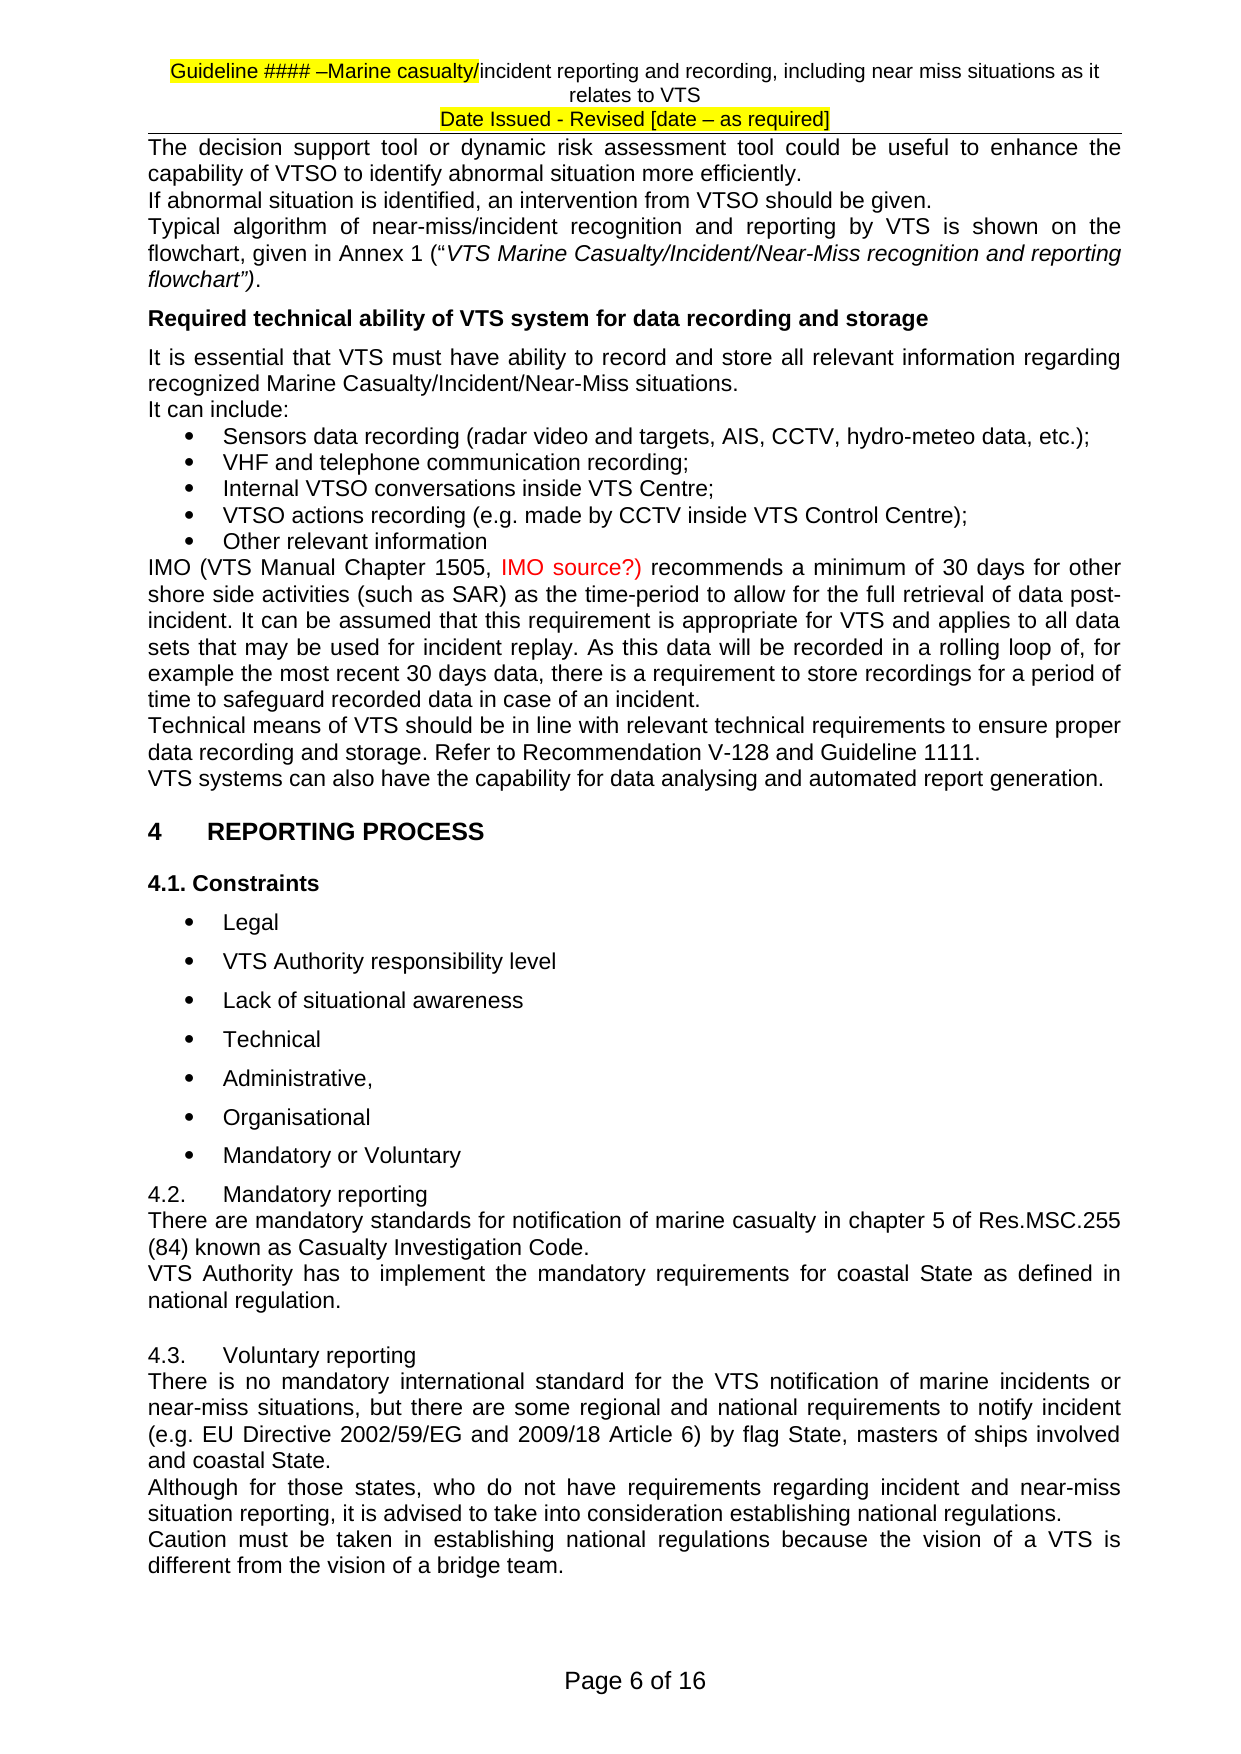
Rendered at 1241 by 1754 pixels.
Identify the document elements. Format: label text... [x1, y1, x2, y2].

list Mandatory or Voluntary [185, 1142, 1122, 1169]
text Caution must be taken in establishing national regulations because the vision of a VTS is different from the vision of a bridge team. [148, 1526, 1122, 1579]
list Technical [185, 1026, 1122, 1052]
list Other relevant information [185, 528, 1122, 554]
text There are mandatory standards for notification of marine casualty in chapter 5 of Res.MSC.255 (84) known as Casualty Investigation Code. [148, 1207, 1122, 1260]
list Administrative, [185, 1064, 1122, 1091]
list VHF and telephone communication recording; [185, 449, 1122, 475]
list Legal [185, 909, 1122, 936]
subtitle Required technical ability of VTS system for data recording and storage [148, 305, 1122, 331]
text It can include: [148, 396, 1122, 423]
list VTS Authority has to implement the mandatory requirements for coastal State as defined in national regulation. [148, 1260, 1122, 1313]
text The decision support tool or dynamic risk assessment tool could be useful to enhance the capability of VTSO to identify abnormal situation more efficiently. [148, 134, 1122, 187]
list Voluntary reporting [148, 1342, 1122, 1368]
text Typical algorithm of near-miss/incident recognition and reporting by VTS is shown on the flowchart, given in Annex 1 (“VTS Marine Casualty/Incident/Near-Miss recognition and reporting flowchart”). [148, 213, 1122, 292]
text If abnormal situation is identified, an intervention from VTSO should be given. [148, 187, 1122, 213]
text Although for those states, who do not have requirements regarding incident and near-miss situation reporting, it is advised to take into consideration establishing national regulations. [148, 1473, 1122, 1526]
list VTS Authority responsibility level [185, 948, 1122, 974]
list VTSO actions recording (e.g. made by CCTV inside VTS Control Centre); [185, 502, 1122, 528]
list Sensors data recording (radar video and targets, AIS, CCTV, hydro-meteo data, etc.); [185, 423, 1122, 449]
list Lack of situational awareness [185, 987, 1122, 1013]
subtitle 4.1. Constraints [148, 870, 1122, 897]
text VTS systems can also have the capability for data analysing and automated report generation. [148, 765, 1122, 792]
list Internal VTSO conversations inside VTS Centre; [185, 475, 1122, 502]
text Technical means of VTS should be in line with relevant technical requirements to ensure proper data recording and storage. Refer to Recommendation V-128 and Guideline 1111. [148, 712, 1122, 765]
list Mandatory reporting [148, 1181, 1122, 1207]
text IMO (VTS Manual Chapter 1505, IMO source?) recommends a minimum of 30 days for other shore side activities (such as SAR) as the time-period to allow for the full retrieval of data post-incident. It can be assumed that this requirement is appropriate for VTS and applies to all data sets that may be used for incident replay. As this data will be recorded in a rolling loop of, for example the most recent 30 days data, there is a requirement to store recordings for a period of time to safeguard recorded data in case of an incident. [148, 554, 1122, 712]
text It is essential that VTS must have ability to record and store all relevant information regarding recognized Marine Casualty/Incident/Near-Miss situations. [148, 343, 1122, 396]
subtitle Reporting process [148, 817, 1122, 845]
text There is no mandatory international standard for the VTS notification of marine incidents or near-miss situations, but there are some regional and national requirements to notify incident (e.g. EU Directive 2002/59/EG and 2009/18 Article 6) by flag State, masters of ships involved and coastal State. [148, 1368, 1122, 1473]
list Organisational [185, 1103, 1122, 1130]
